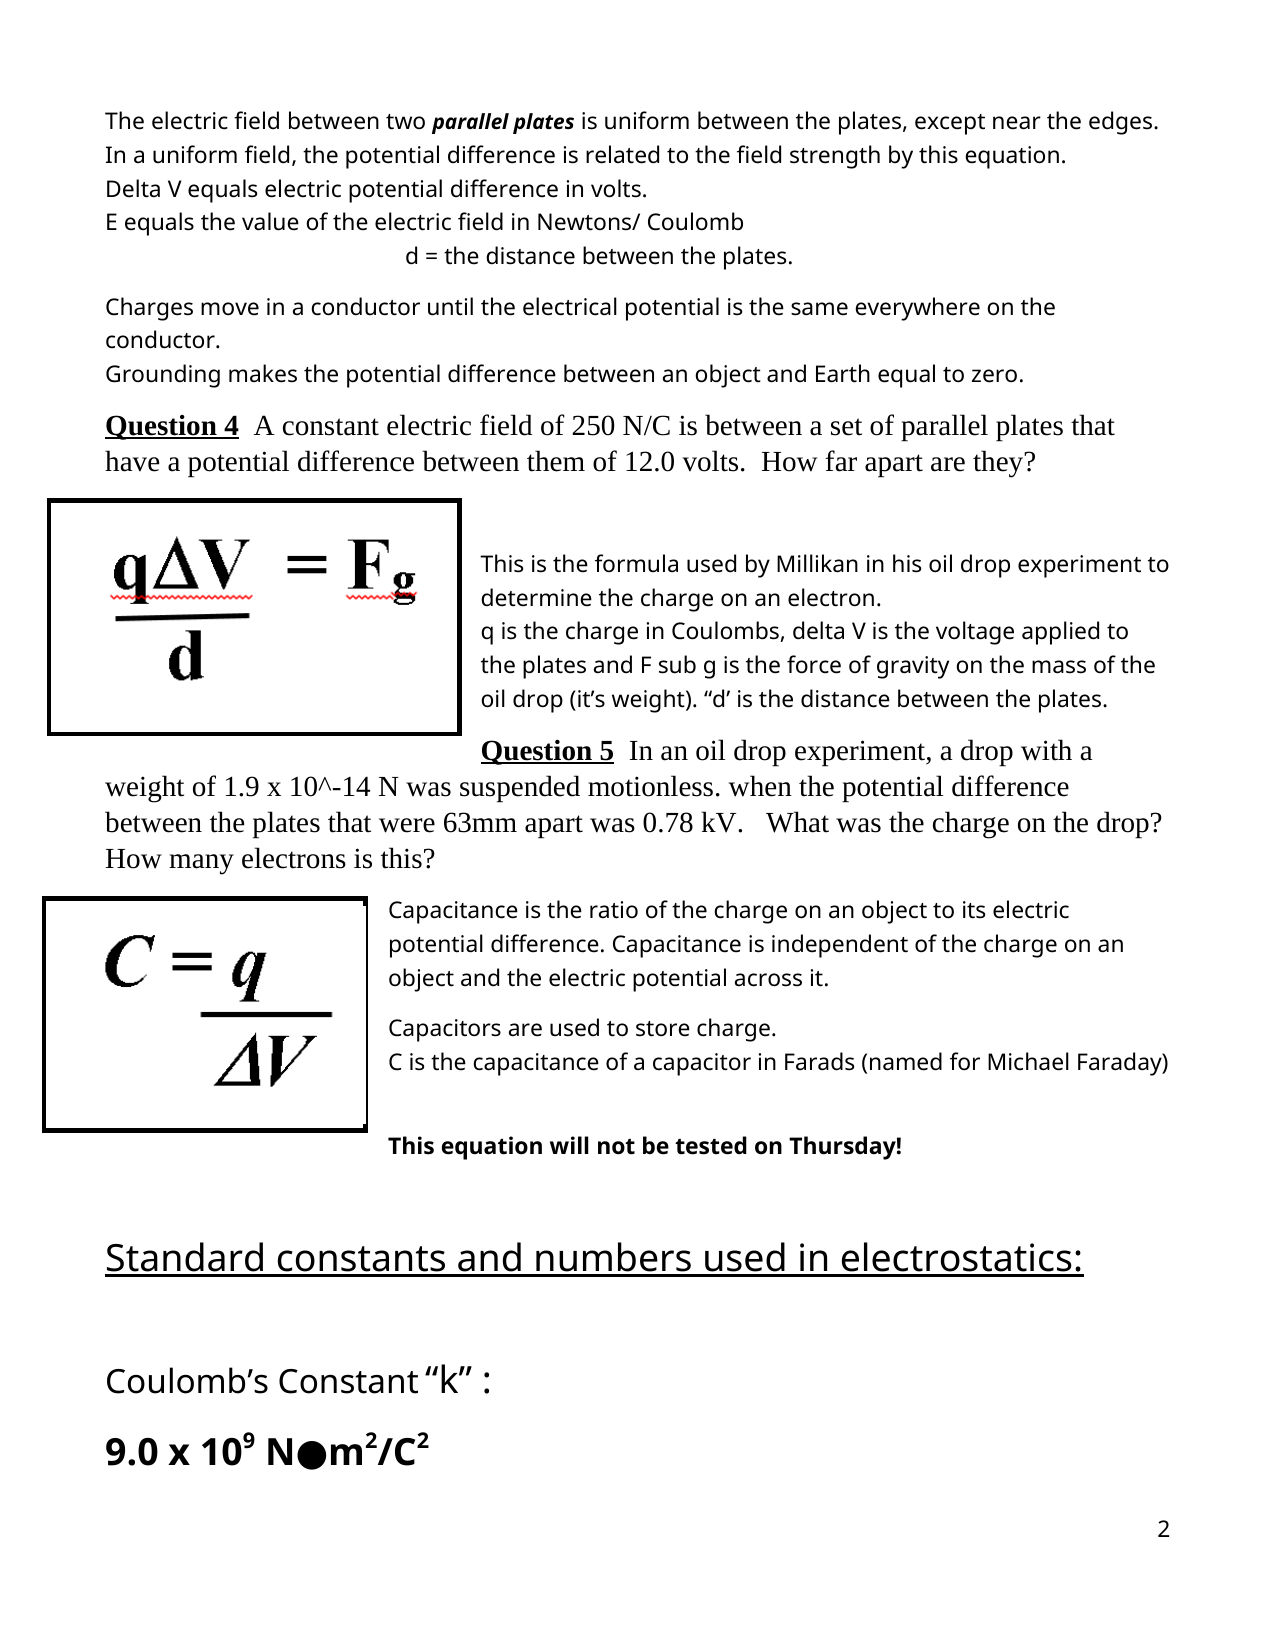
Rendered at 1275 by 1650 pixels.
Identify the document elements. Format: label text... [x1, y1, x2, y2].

text This is the formula used by Millikan in his oil drop experiment to determine the charge on an electron. q is the charge in Coulombs, delta V is the voltage applied to the plates and F sub g is the force of gravity on the mass of the oil drop (it’s weight). “d’ is the distance between the plates. [462, 548, 1170, 714]
text Charges move in a conductor until the electrical potential is the same everywhere on the conductor. Grounding makes the potential difference between an object and Earth equal to zero. [105, 290, 1170, 389]
text Capacitors are used to store charge. C is the capacitance of a capacitor in Farads (named for Michael Faraday) [368, 1012, 1170, 1111]
picture [59, 906, 366, 1124]
text Coulomb’s Constant “k” : [105, 1353, 1170, 1404]
text Capacitance is the ratio of the charge on an object to its electric potential difference. Capacitance is independent of the charge on an object and the electric potential across it. [105, 894, 1170, 993]
text The electric field between two parallel plates is uniform between the plates, except near the edges. In a uniform field, the potential difference is related to the field strength by this equation. Delta V equals electric potential difference in volts. E equals the value of the electric field in Newtons/ Coulomb d = the distance between the plates. [105, 105, 1170, 271]
text 9.0 x 109 N●m2/C2 [105, 1425, 1170, 1476]
text Standard constants and numbers used in electrostatics: [105, 1231, 1170, 1282]
picture [63, 508, 456, 712]
text Question 5 In an oil drop experiment, a drop with a weight of 1.9 x 10^-14 N was suspended motionless. when the potential difference between the plates that were 63mm apart was 0.78 kV. What was the charge on the drop? How many electrons is this? [105, 733, 1170, 875]
text This equation will not be tested on Thursday! [105, 1130, 1170, 1161]
text Question 4 A constant electric field of 250 N/C is between a set of parallel plates that have a potential difference between them of 12.0 volts. How far apart are they? [105, 408, 1170, 478]
